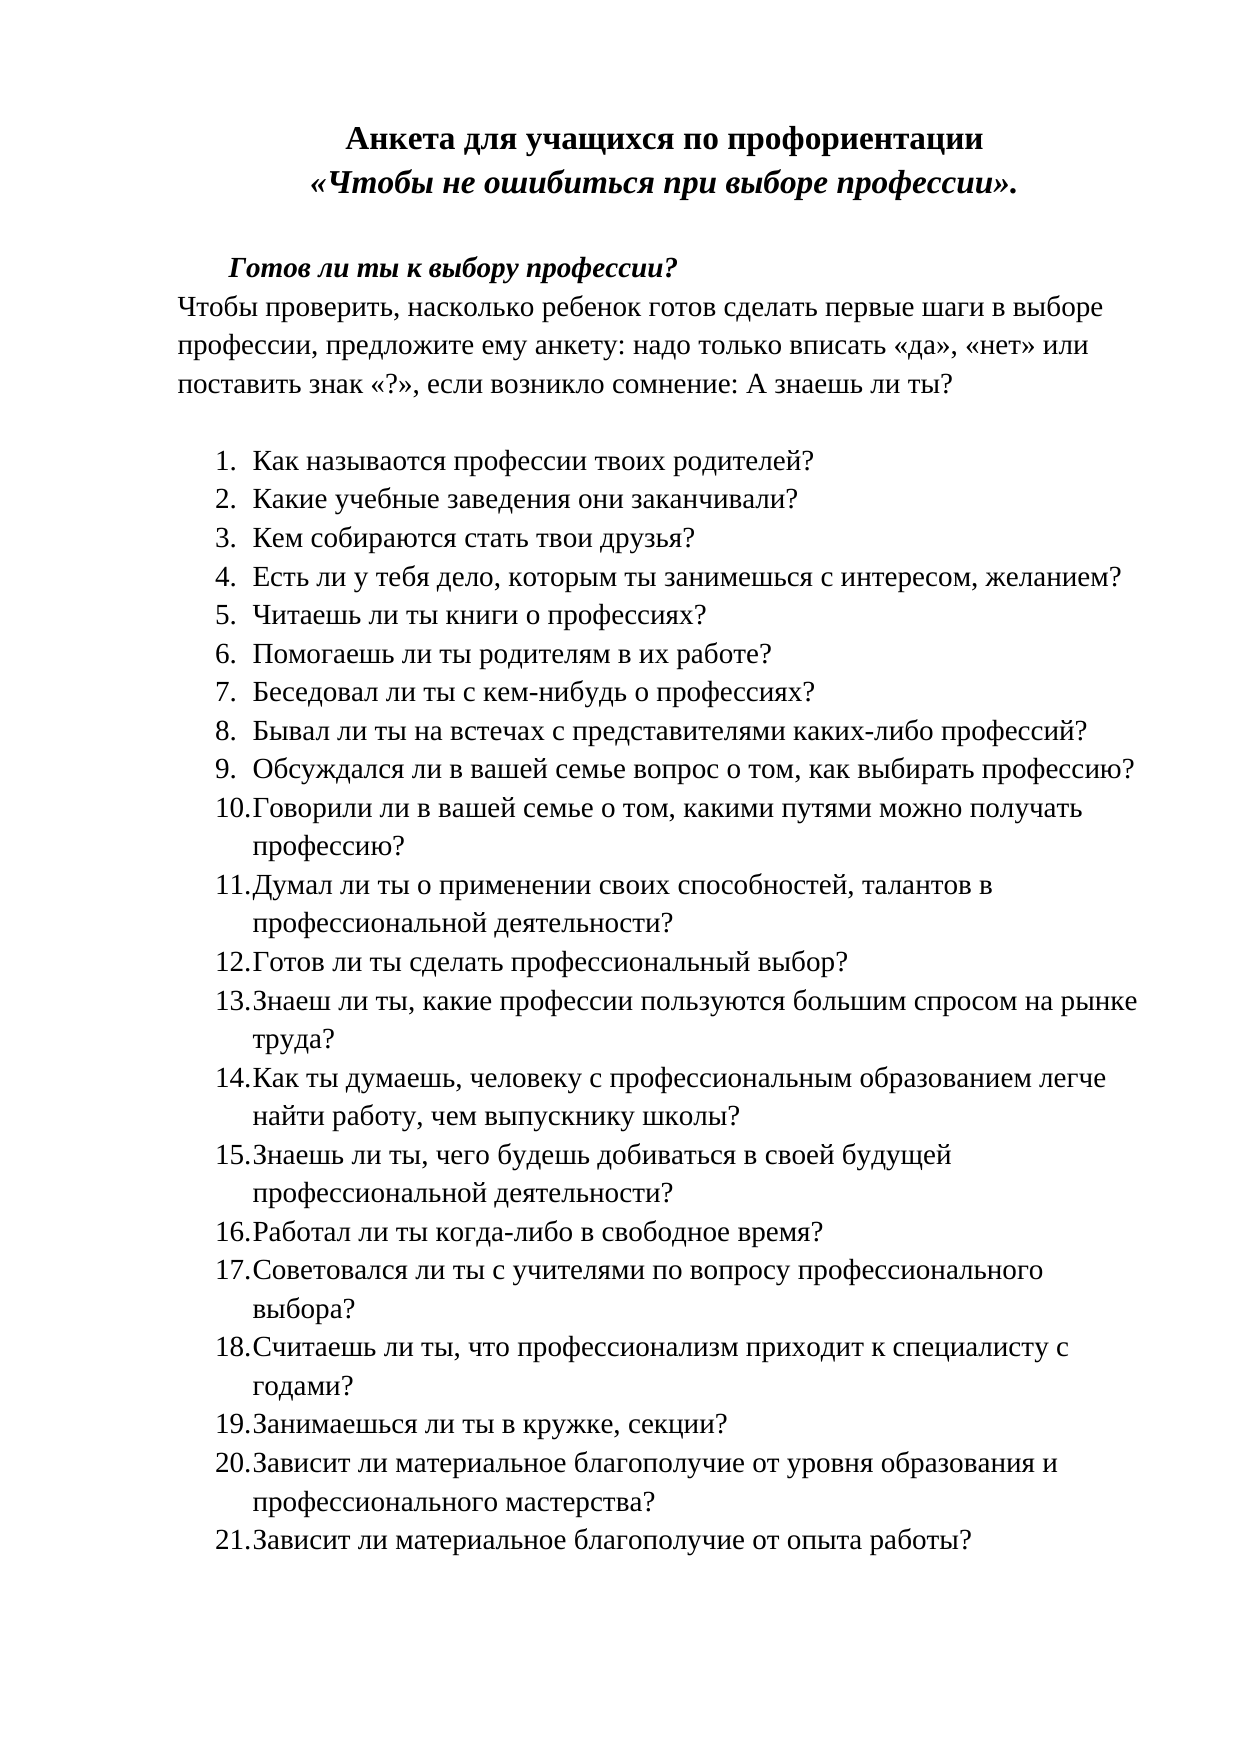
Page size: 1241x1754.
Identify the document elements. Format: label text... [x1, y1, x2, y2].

list Готов ли ты к выбору профессии? [177, 250, 1152, 284]
list Обсуждался ли в вашей семье вопрос о том, как выбирать профессию? [215, 751, 1152, 785]
list Советовался ли ты с учителями по вопросу профессионального выбора? [215, 1252, 1152, 1324]
list Занимаешься ли ты в кружке, секции? [215, 1407, 1152, 1440]
list Работал ли ты когда-либо в свободное время? [215, 1214, 1152, 1247]
list Помогаешь ли ты родителям в их работе? [215, 636, 1152, 669]
list Беседовал ли ты с кем-нибудь о профессиях? [215, 674, 1152, 708]
list Как ты думаешь, человеку с профессиональным образованием легче найти работу, чем выпускнику школы? [215, 1060, 1152, 1132]
list Зависит ли материальное благополучие от опыта работы? [215, 1522, 1152, 1556]
list «Чтобы не ошибиться при выборе профессии». [177, 162, 1152, 201]
list Чтобы проверить, насколько ребенок готов сделать первые шаги в выборе профессии, предложите ему анкету: надо только вписать «да», «нет» или поставить знак «?», если возникло сомнение: А знаешь ли ты? [177, 289, 1152, 399]
list Думал ли ты о применении своих способностей, талантов в профессиональной деятельности? [215, 867, 1152, 939]
list Готов ли ты сделать профессиональный выбор? [215, 944, 1152, 978]
list Как называотся профессии твоих родителей? [215, 443, 1152, 477]
list Анкета для учащихся по профориентации [177, 118, 1152, 156]
list Кем собираются стать твои друзья? [215, 520, 1152, 554]
list Бывал ли ты на встечах с представителями каких-либо профессий? [215, 713, 1152, 746]
list Читаешь ли ты книги о профессиях? [215, 597, 1152, 631]
list Знаеш ли ты, какие профессии пользуются большим спросом на рынке труда? [215, 983, 1152, 1055]
list Зависит ли материальное благополучие от уровня образования и профессионального мастерства? [215, 1445, 1152, 1517]
list Считаешь ли ты, что профессионализм приходит к специалисту с годами? [215, 1329, 1152, 1402]
list Знаешь ли ты, чего будешь добиваться в своей будущей профессиональной деятельности? [215, 1137, 1152, 1209]
list Говорили ли в вашей семье о том, какими путями можно получать профессию? [215, 790, 1152, 862]
list Есть ли у тебя дело, которым ты занимешься с интересом, желанием? [215, 559, 1152, 592]
list Какие учебные заведения они заканчивали? [215, 482, 1152, 515]
